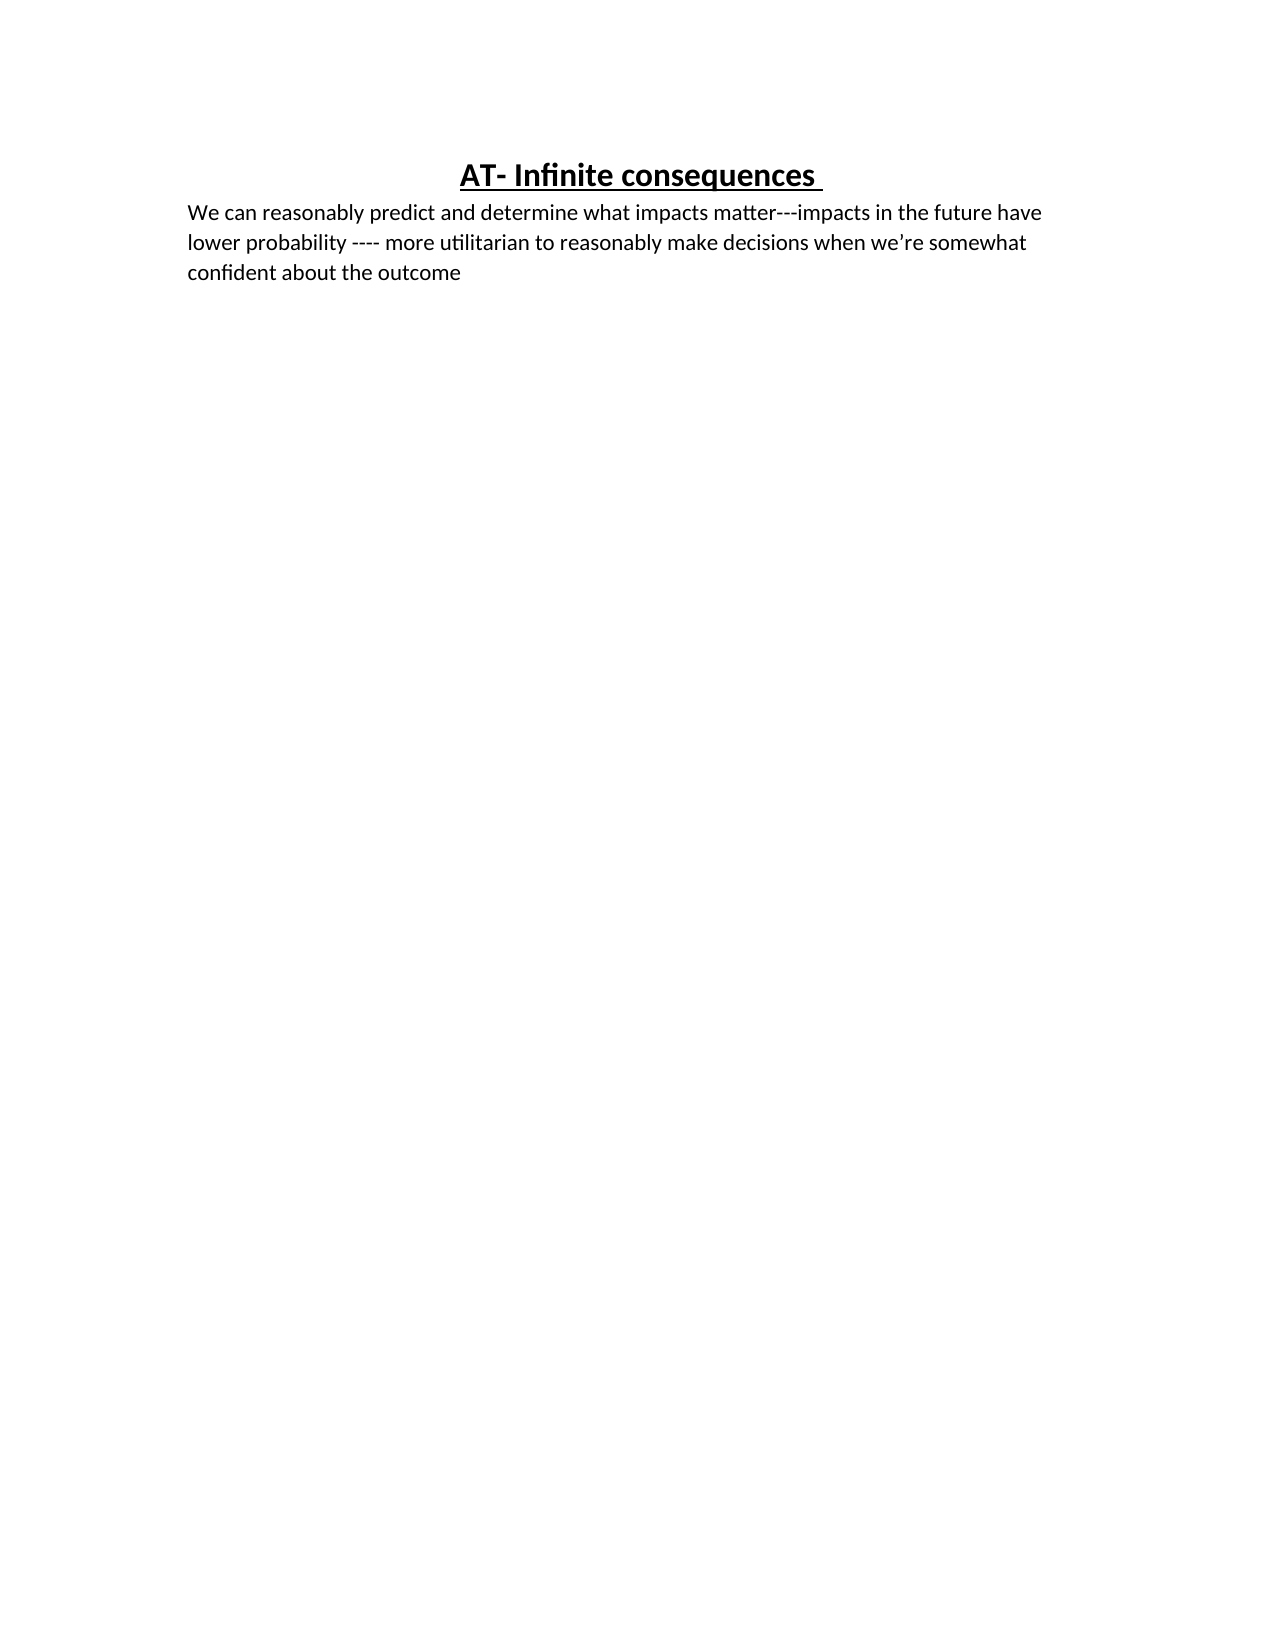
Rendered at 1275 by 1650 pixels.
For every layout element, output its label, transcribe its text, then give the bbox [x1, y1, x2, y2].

subtitle AT- Infinite consequences [187, 154, 1087, 195]
text We can reasonably predict and determine what impacts matter---impacts in the future have lower probability ---- more utilitarian to reasonably make decisions when we’re somewhat confident about the outcome [187, 198, 1087, 287]
